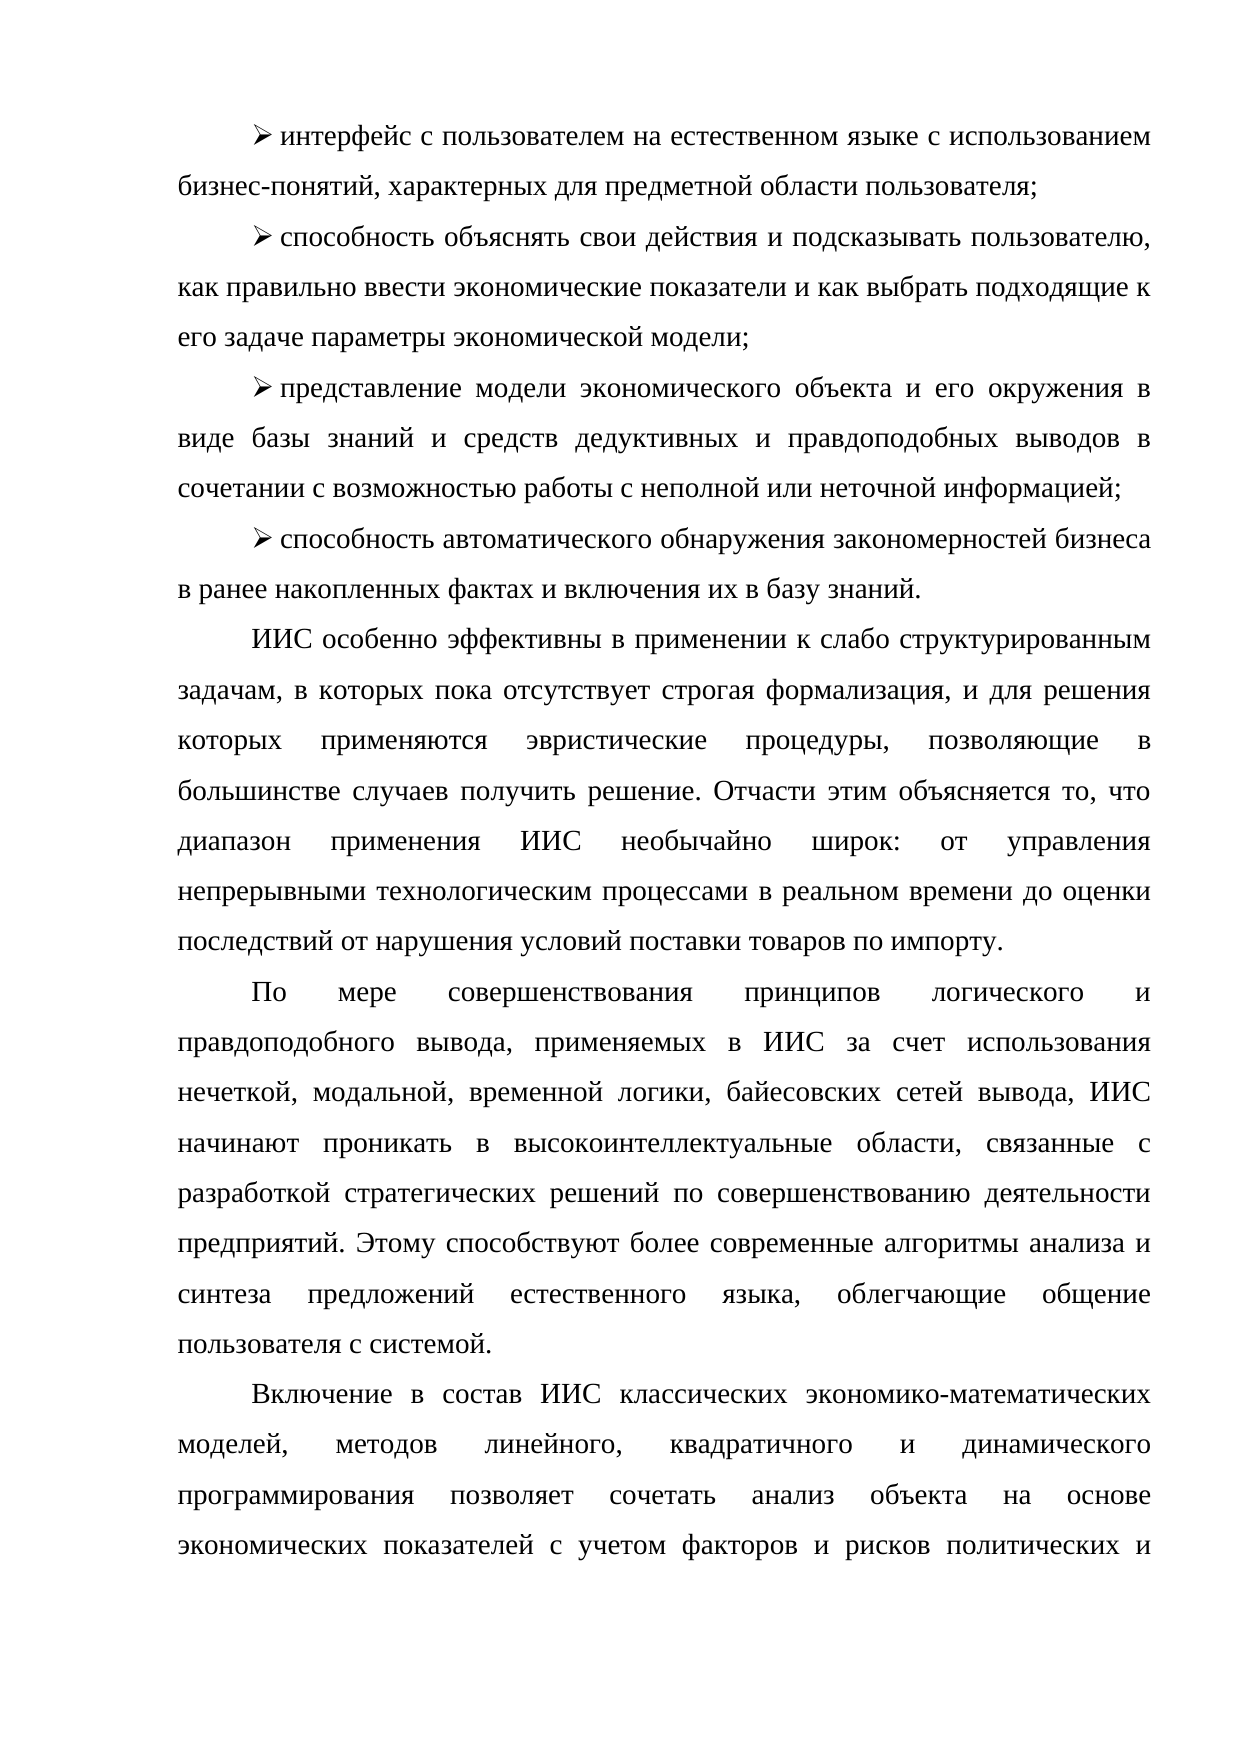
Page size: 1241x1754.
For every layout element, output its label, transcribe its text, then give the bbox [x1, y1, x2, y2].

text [177, 1376, 1152, 1561]
list способность объяснять свои действия и подсказывать пользователю, как правильно ввести экономические показатели и как выбрать подходящие к его задаче параметры экономической модели; [177, 219, 1152, 353]
text По мере совершенствования принципов логического и правдоподобного вывода, применяемых в ИИС за счет использования нечеткой, модальной, временной логики, байесовских сетей вывода, ИИС начинают проникать в высокоинтеллектуальные области, связанные с разработкой стратегических решений по совершенствованию деятельности предприятий. Этому способствуют более современные алгоритмы анализа и синтеза предложений естественного языка, облегчающие общение пользователя с системой. [177, 974, 1152, 1359]
list интерфейс с пользователем на естественном языке с использованием бизнес-понятий, характерных для предметной области пользователя; [177, 118, 1152, 202]
list представление модели экономического объекта и его окружения в виде базы знаний и средств дедуктивных и правдоподобных выводов в сочетании с возможностью работы с неполной или неточной информацией; [177, 370, 1152, 504]
text ИИС особенно эффективны в применении к слабо структурированным задачам, в которых пока отсутствует строгая формализация, и для решения которых применяются эвристические процедуры, позволяющие в большинстве случаев получить решение. Отчасти этим объясняется то, что диапазон применения ИИС необычайно широк: от управления непрерывными технологическим процессами в реальном времени до оценки последствий от нарушения условий поставки товаров по импорту. [177, 622, 1152, 957]
list способность автоматического обнаружения закономерностей бизнеса в ранее накопленных фактах и включения их в базу знаний. [177, 521, 1152, 605]
